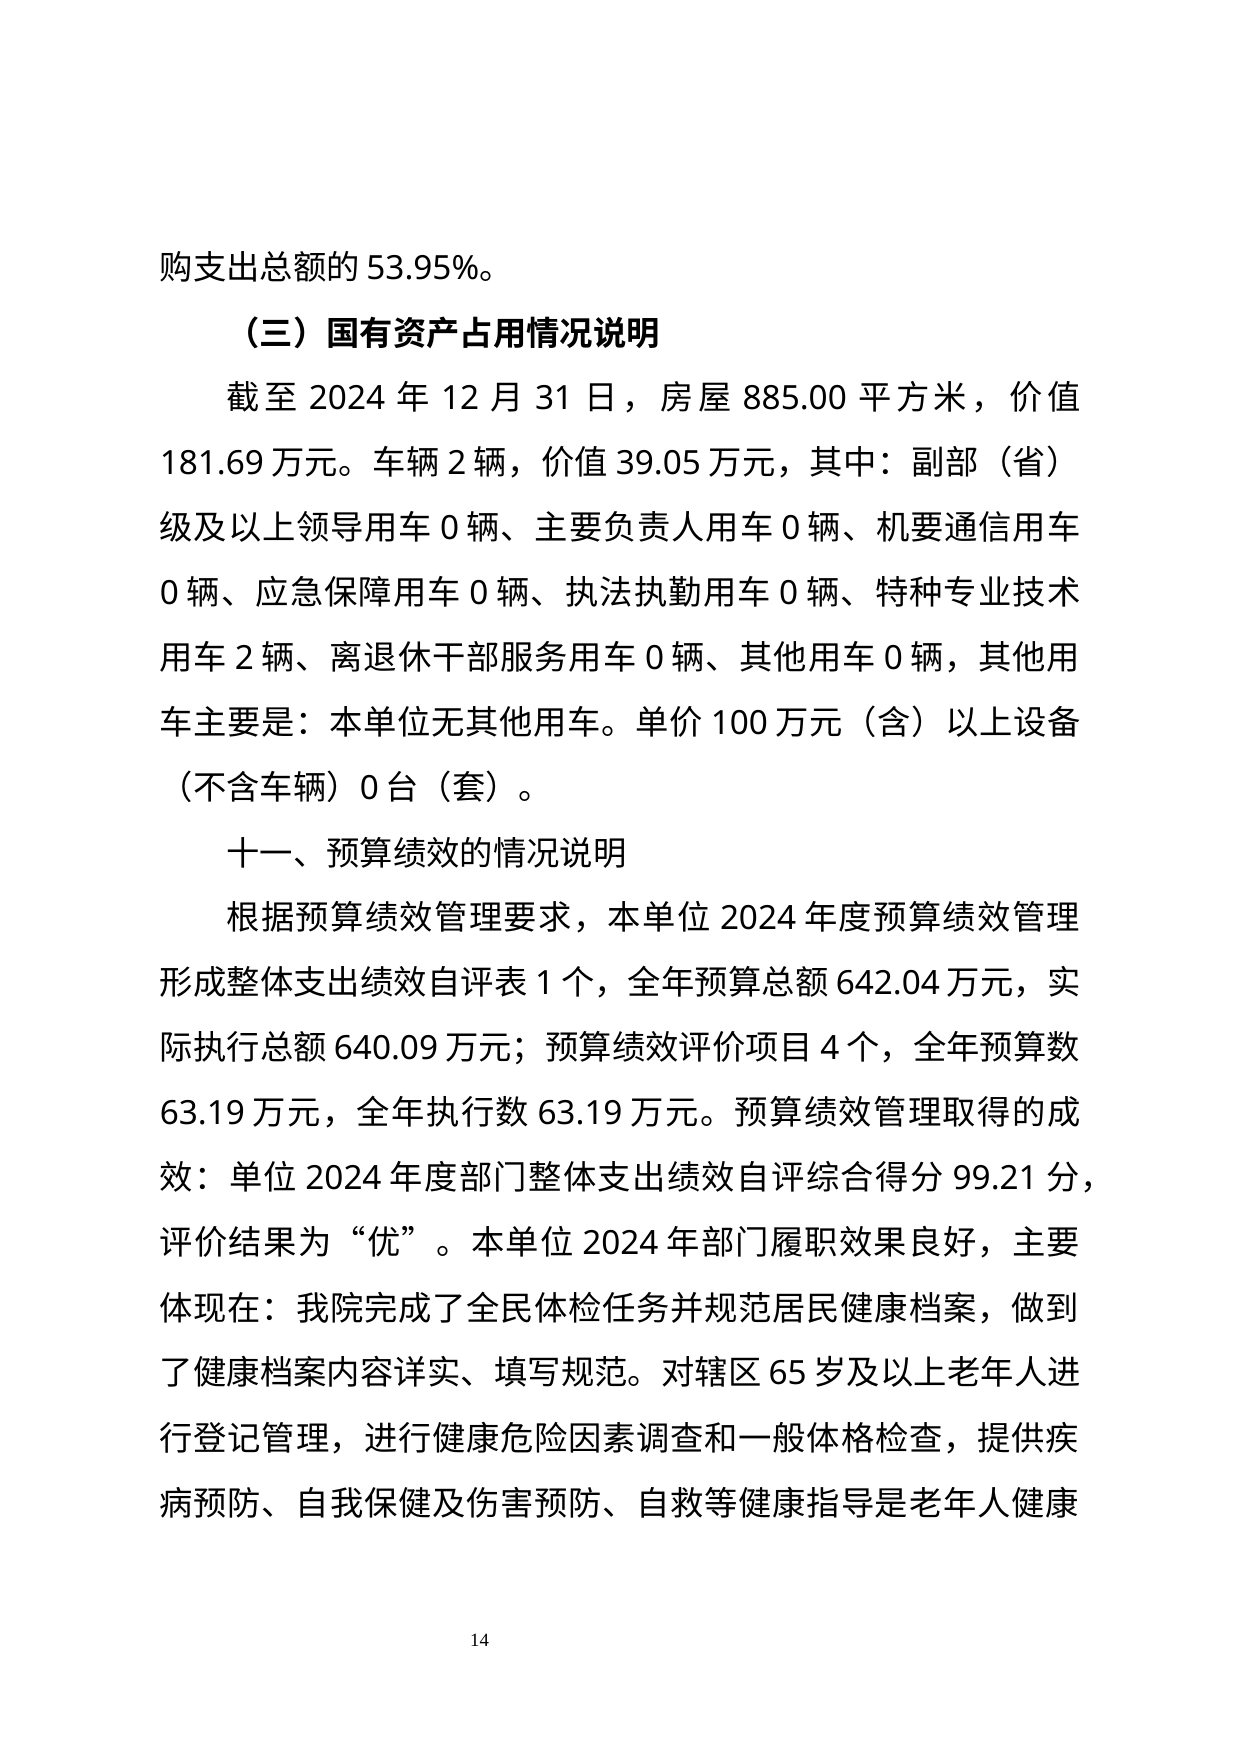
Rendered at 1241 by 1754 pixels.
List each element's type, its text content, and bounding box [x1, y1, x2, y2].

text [159, 233, 1081, 298]
text （三）国有资产占用情况说明 [159, 298, 1081, 363]
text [159, 883, 1081, 1533]
text 十一、预算绩效的情况说明 [159, 818, 1081, 883]
text 截至2024年12月31日，房屋885.00平方米，价值181.69万元。车辆2辆，价值39.05万元，其中：副部（省）级及以上领导用车0辆、主要负责人用车0辆、机要通信用车0辆、应急保障用车0辆、执法执勤用车0辆、特种专业技术用车2辆、离退休干部服务用车0辆、其他用车0辆，其他用车主要是：本单位无其他用车。单价100万元（含）以上设备（不含车辆）0台（套）。 [159, 363, 1081, 818]
